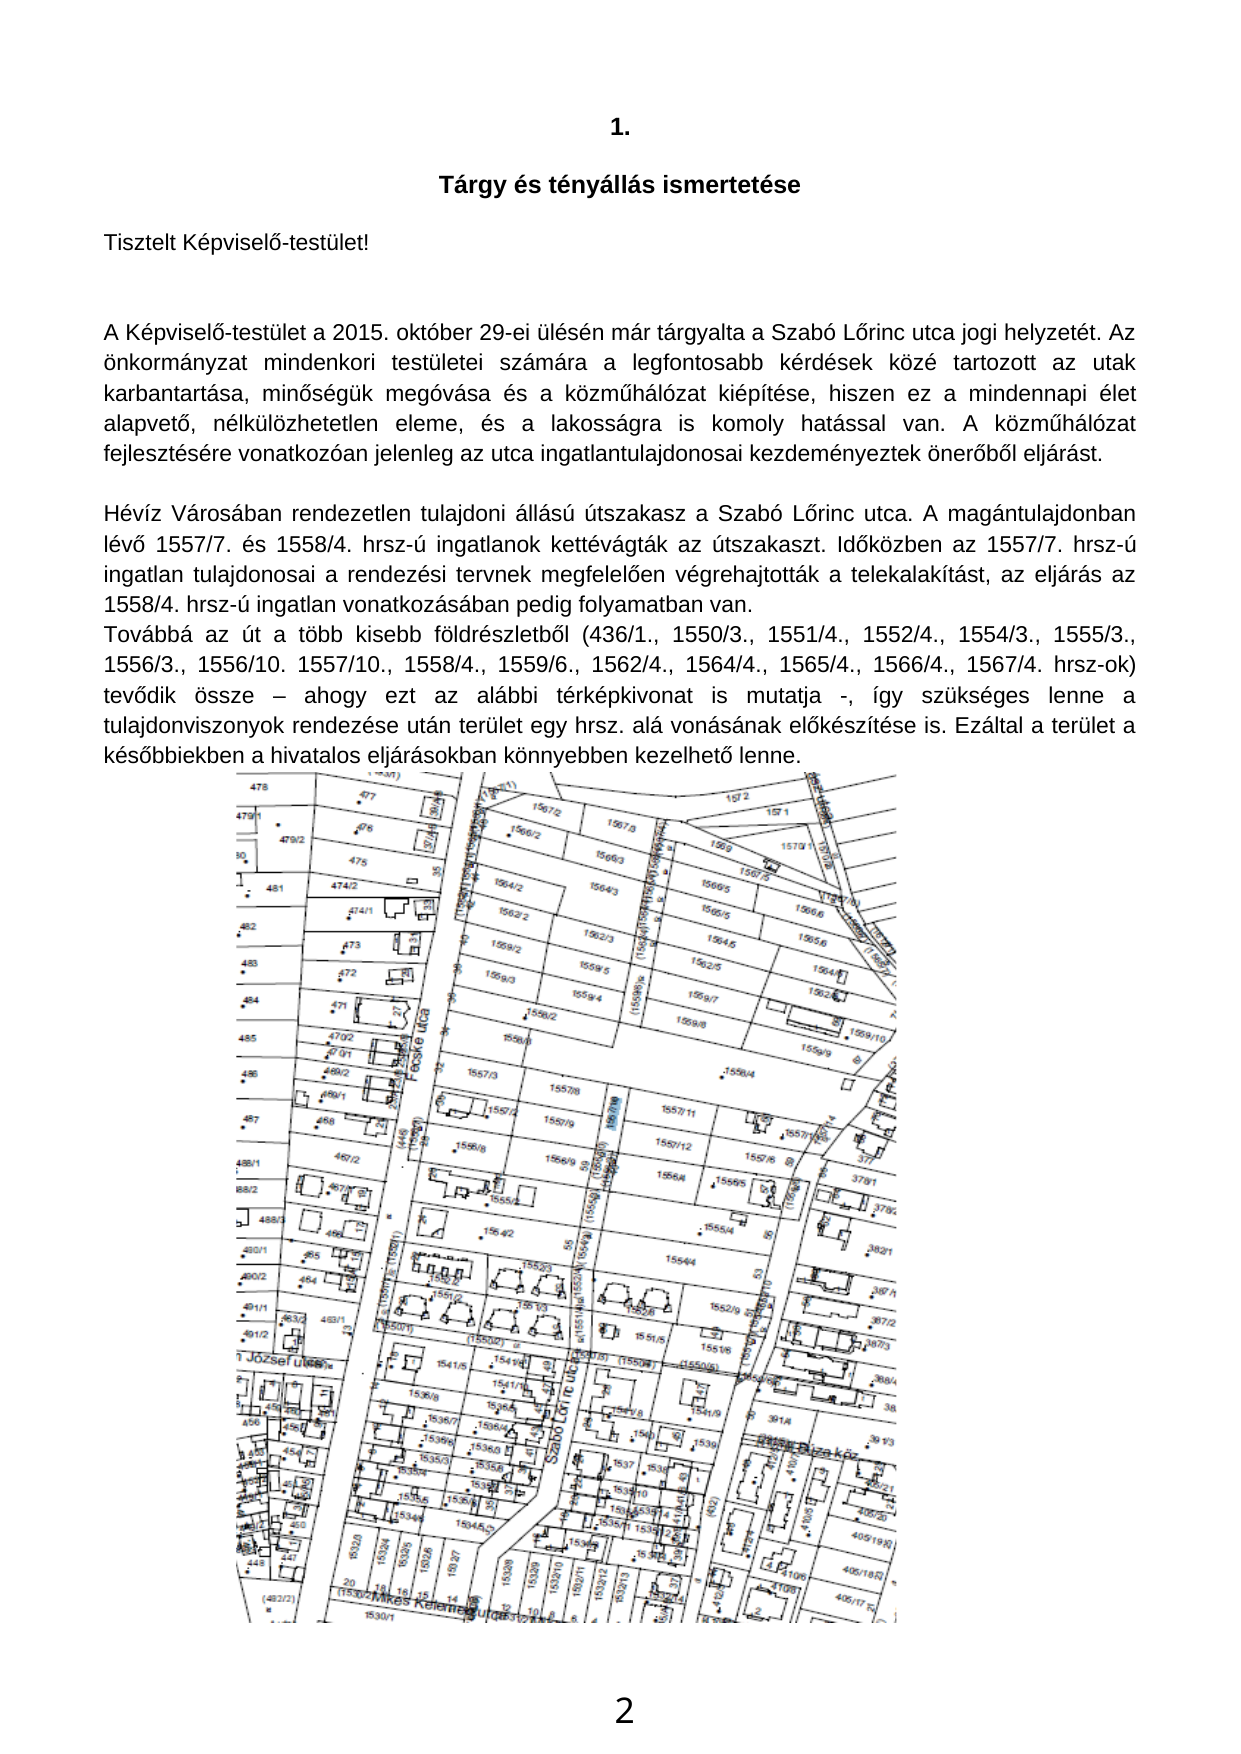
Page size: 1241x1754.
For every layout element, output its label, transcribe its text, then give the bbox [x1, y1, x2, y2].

text Tisztelt Képviselő-testület! [103, 228, 1137, 255]
text A Képviselő-testület a 2015. október 29-ei ülésén már tárgyalta a Szabó Lőrinc utca jogi helyzetét. Az önkormányzat mindenkori testületei számára a legfontosabb kérdések közé tartozott az utak karbantartása, minőségük megóvása és a közműhálózat kiépítése, hiszen ez a mindennapi élet alapvető, nélkülözhetetlen eleme, és a lakosságra is komoly hatással van. A közműhálózat fejlesztésére vonatkozóan jelenleg az utca ingatlantulajdonosai kezdeményeztek önerőből eljárást. [103, 319, 1137, 466]
text 1. [148, 112, 1093, 141]
text Hévíz Városában rendezetlen tulajdoni állású útszakasz a Szabó Lőrinc utca. A magántulajdonban lévő 1557/7. és 1558/4. hrsz-ú ingatlanok kettévágták az útszakaszt. Időközben az 1557/7. hrsz-ú ingatlan tulajdonosai a rendezési tervnek megfelelően végrehajtották a telekalakítást, az eljárás az 1558/4. hrsz-ú ingatlan vonatkozásában pedig folyamatban van. [103, 500, 1137, 617]
list Továbbá az út a több kisebb földrészletből (436/1., 1550/3., 1551/4., 1552/4., 1554/3., 1555/3., 1556/3., 1556/10. 1557/10., 1558/4., 1559/6., 1562/4., 1564/4., 1565/4., 1566/4., 1567/4. hrsz-ok) tevődik össze – ahogy ezt az alábbi térképkivonat is mutatja -, így szükséges lenne a tulajdonviszonyok rendezése után terület egy hrsz. alá vonásának előkészítése is. Ezáltal a terület a későbbiekben a hivatalos eljárásokban könnyebben kezelhető lenne. [103, 621, 1137, 768]
text Tárgy és tényállás ismertetése [148, 169, 1093, 198]
picture [236, 772, 897, 1623]
